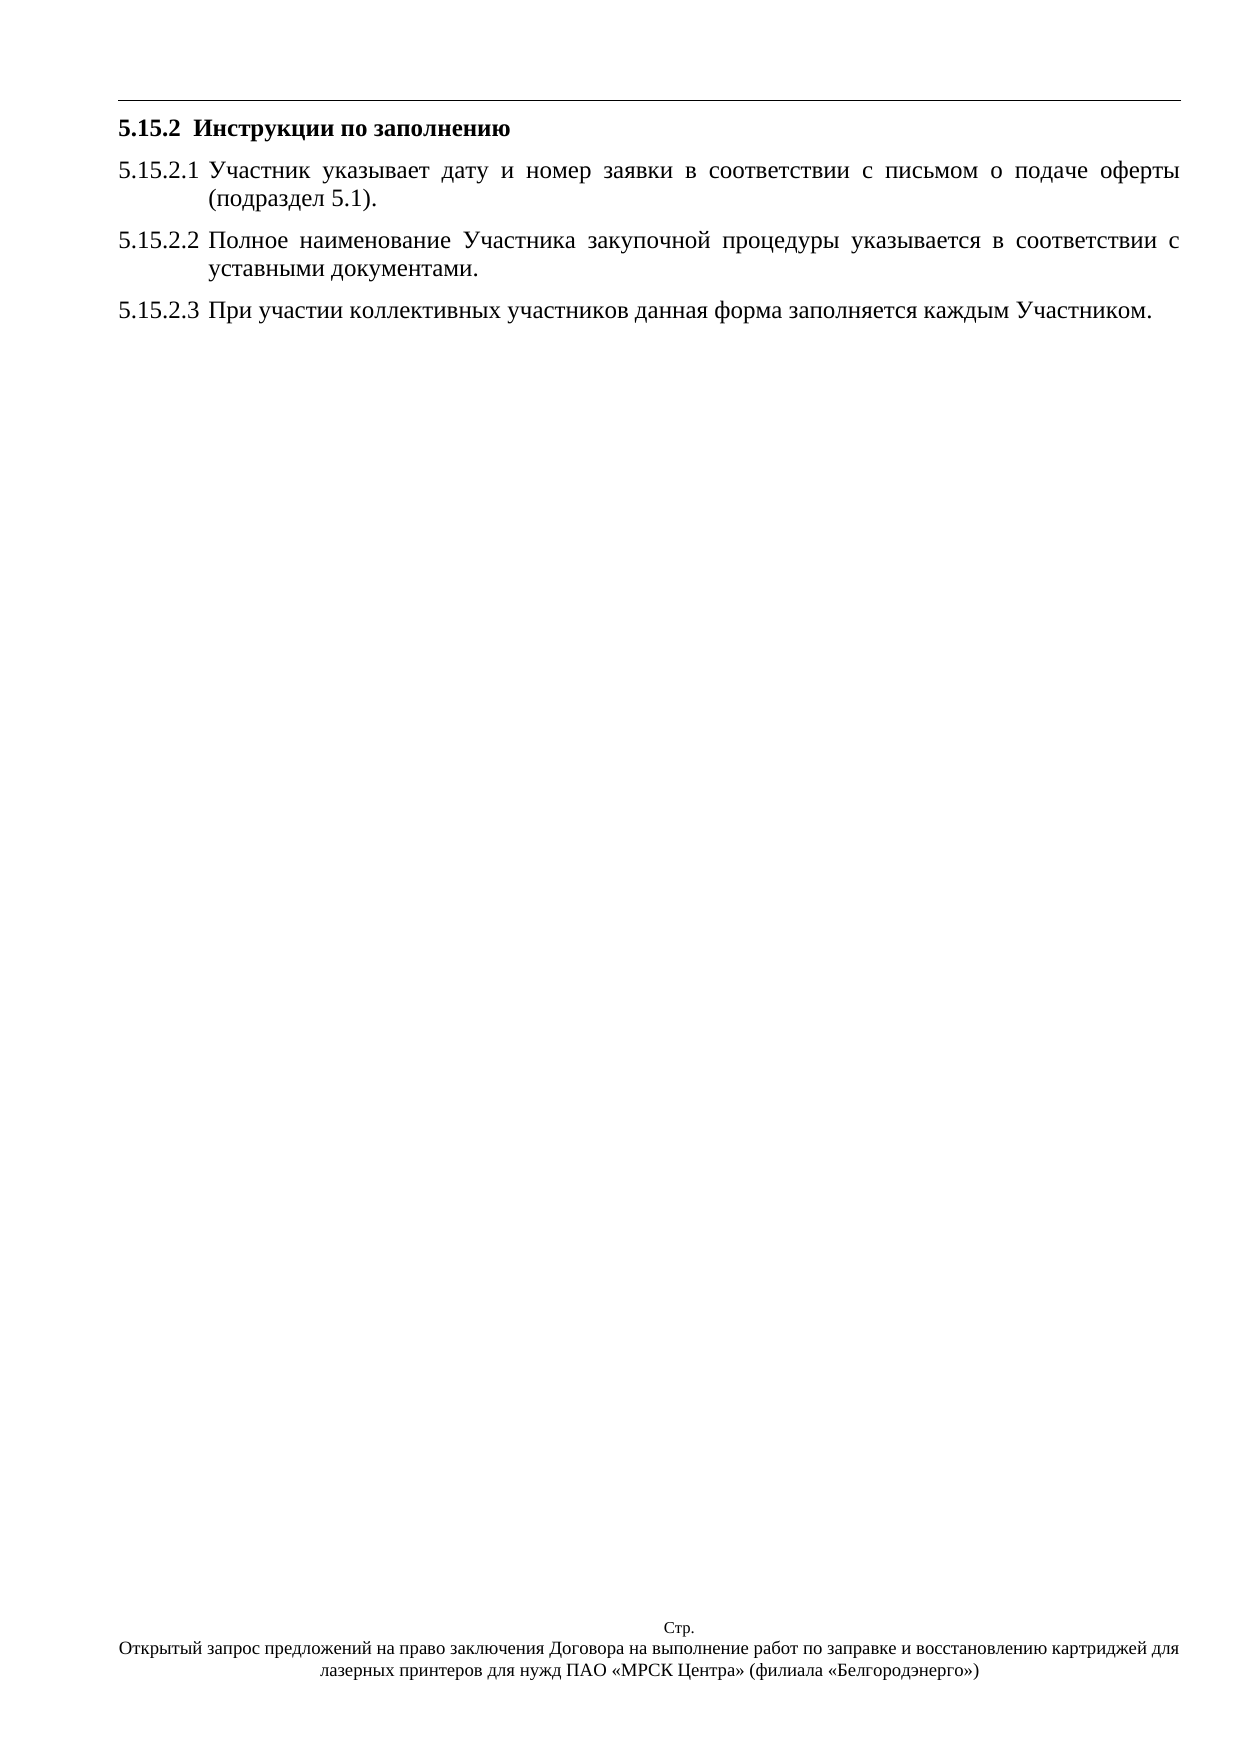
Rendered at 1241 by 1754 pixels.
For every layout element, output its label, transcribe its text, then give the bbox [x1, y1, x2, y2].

list Участник указывает дату и номер заявки в соответствии с письмом о подаче оферты (подраздел 5.1). [118, 155, 1181, 212]
subtitle Инструкции по заполнению [118, 113, 1181, 142]
list При участии коллективных участников данная форма заполняется каждым Участником. [118, 295, 1181, 323]
list Полное наименование Участника закупочной процедуры указывается в соответствии с уставными документами. [118, 225, 1181, 282]
